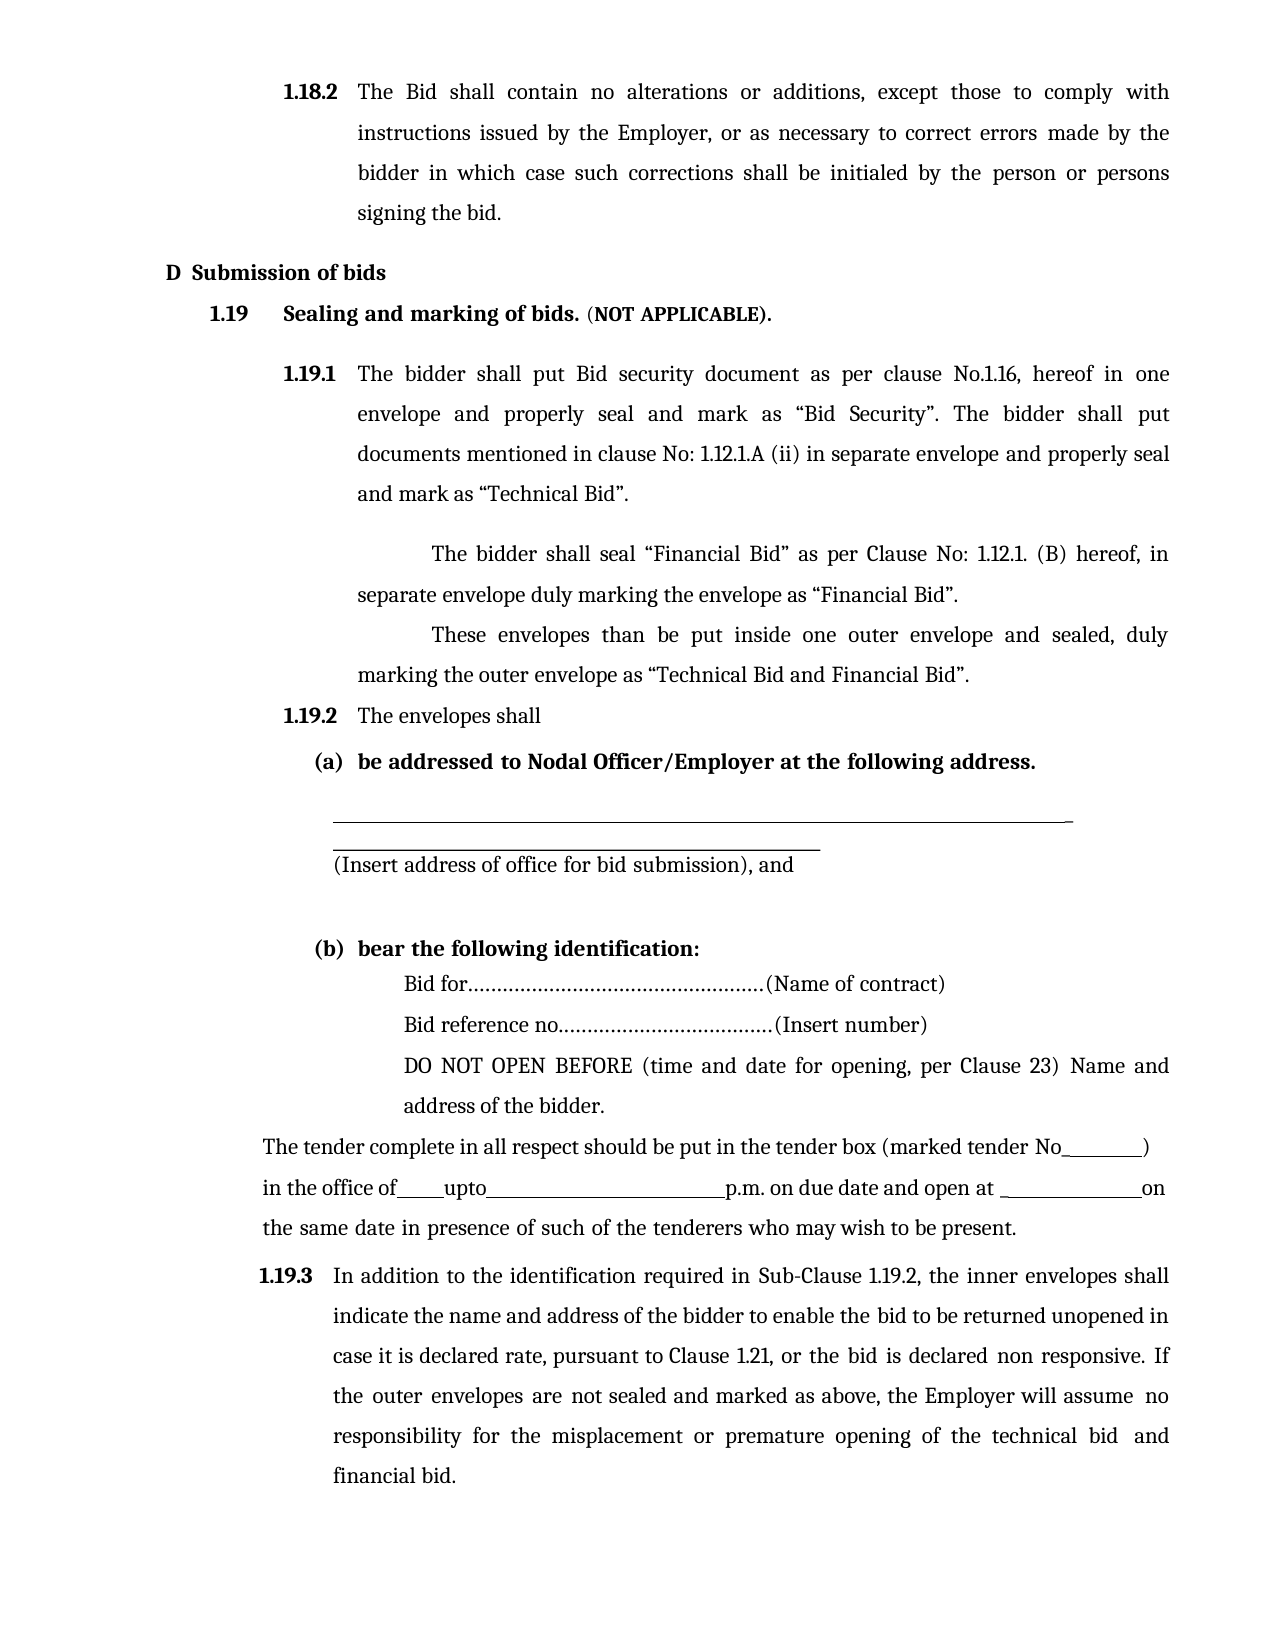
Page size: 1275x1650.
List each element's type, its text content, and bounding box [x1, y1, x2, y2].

text Bid reference no (Insert number) [403, 1012, 1169, 1038]
list The Bid shall contain no alterations or additions, except those to comply with instructions issued by the Employer, or as necessary to correct errors made by the bidder in which case such corrections shall be initialed by the person or persons signing the bid. [284, 79, 1169, 226]
subtitle bear the following identification: [313, 935, 1169, 962]
text (Insert address of office for bid submission), and [333, 846, 1169, 878]
list Sealing and marking of bids. (NOT APPLICABLE). [210, 301, 1169, 327]
list In addition to the identification required in Sub-Clause 1.19.2, the inner envelopes shall indicate the name and address of the bidder to enable the bid to be returned unopened in case it is declared rate, pursuant to Clause 1.21, or the bid is declared non responsive. If the outer envelopes are not sealed and marked as above, the Employer will assume no responsibility for the misplacement or premature opening of the technical bid and financial bid. [259, 1263, 1169, 1489]
text Bid for (Name of contract) [403, 971, 1169, 998]
list The envelopes shall [284, 702, 1169, 729]
subtitle D Submission of bids [166, 260, 1169, 286]
text _ [333, 799, 1169, 826]
text These envelopes than be put inside one outer envelope and sealed, duly marking the outer envelope as “Technical Bid and Financial Bid”. [357, 622, 1169, 688]
text DO NOT OPEN BEFORE (time and date for opening, per Clause 23) Name and address of the bidder. [403, 1053, 1169, 1119]
subtitle be addressed to Nodal Officer/Employer at the following address. [313, 749, 1169, 775]
list The bidder shall put Bid security document as per clause No.1.16, hereof in one envelope and properly seal and mark as “Bid Security”. The bidder shall put documents mentioned in clause No: 1.12.1.A (ii) in separate envelope and properly seal and mark as “Technical Bid”. [284, 360, 1169, 508]
text The bidder shall seal “Financial Bid” as per Clause No: 1.12.1. (B) hereof, in separate envelope duly marking the envelope as “Financial Bid”. [357, 541, 1169, 608]
text The tender complete in all respect should be put in the tender box (marked tender No_ ) in the office of upto p.m. on due date and open at _ on the same date in presence of such of the tenderers who may wish to be present. [262, 1134, 1169, 1241]
